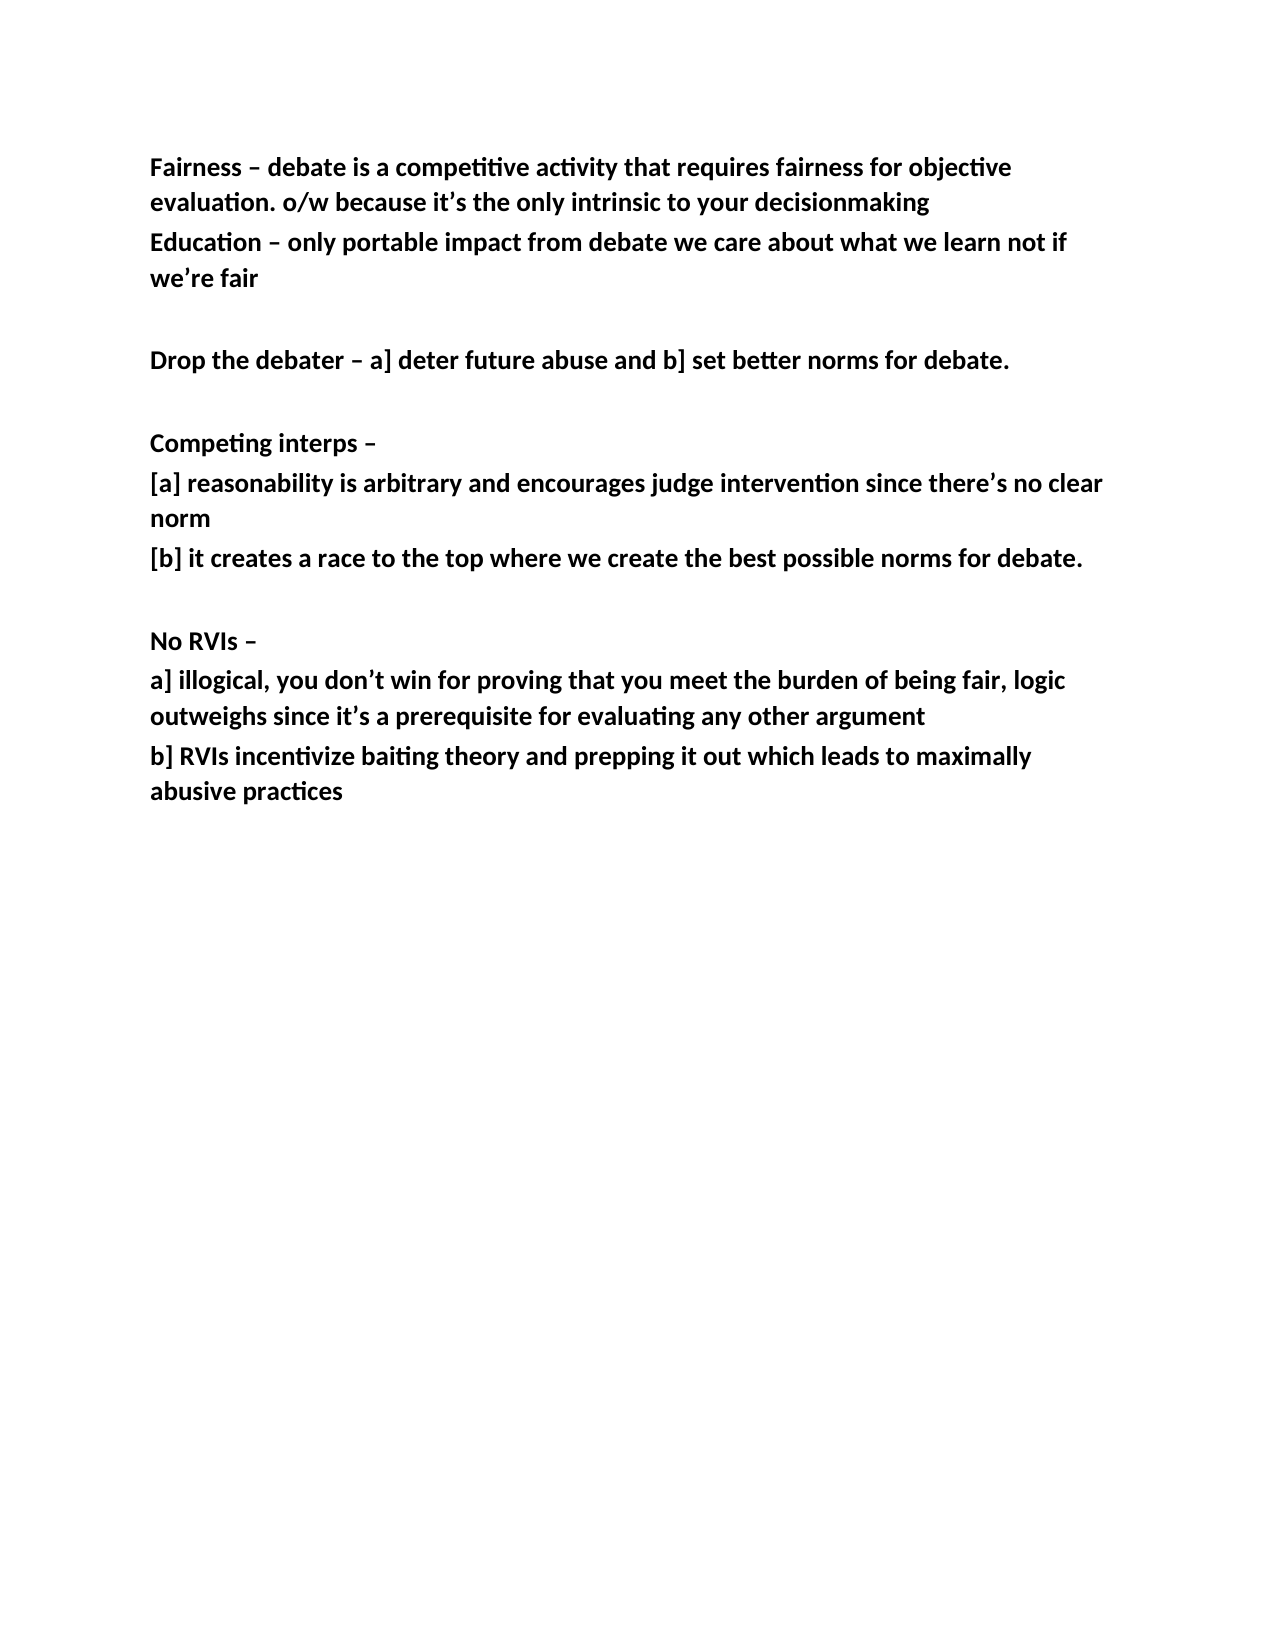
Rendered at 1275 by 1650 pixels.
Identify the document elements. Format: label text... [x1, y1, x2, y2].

subtitle Fairness – debate is a competitive activity that requires fairness for objective evaluation. o/w because it’s the only intrinsic to your decisionmaking [150, 150, 1125, 219]
subtitle [a] reasonability is arbitrary and encourages judge intervention since there’s no clear norm [150, 466, 1125, 534]
subtitle Competing interps – [150, 426, 1125, 459]
subtitle b] RVIs incentivize baiting theory and prepping it out which leads to maximally abusive practices [150, 739, 1125, 808]
subtitle No RVIs – [150, 624, 1125, 657]
subtitle Education – only portable impact from debate we care about what we learn not if we’re fair [150, 225, 1125, 294]
subtitle a] illogical, you don’t win for proving that you meet the burden of being fair, logic outweighs since it’s a prerequisite for evaluating any other argument [150, 663, 1125, 732]
subtitle [b] it creates a race to the top where we create the best possible norms for debate. [150, 541, 1125, 574]
subtitle Drop the debater – a] deter future abuse and b] set better norms for debate. [150, 343, 1125, 377]
